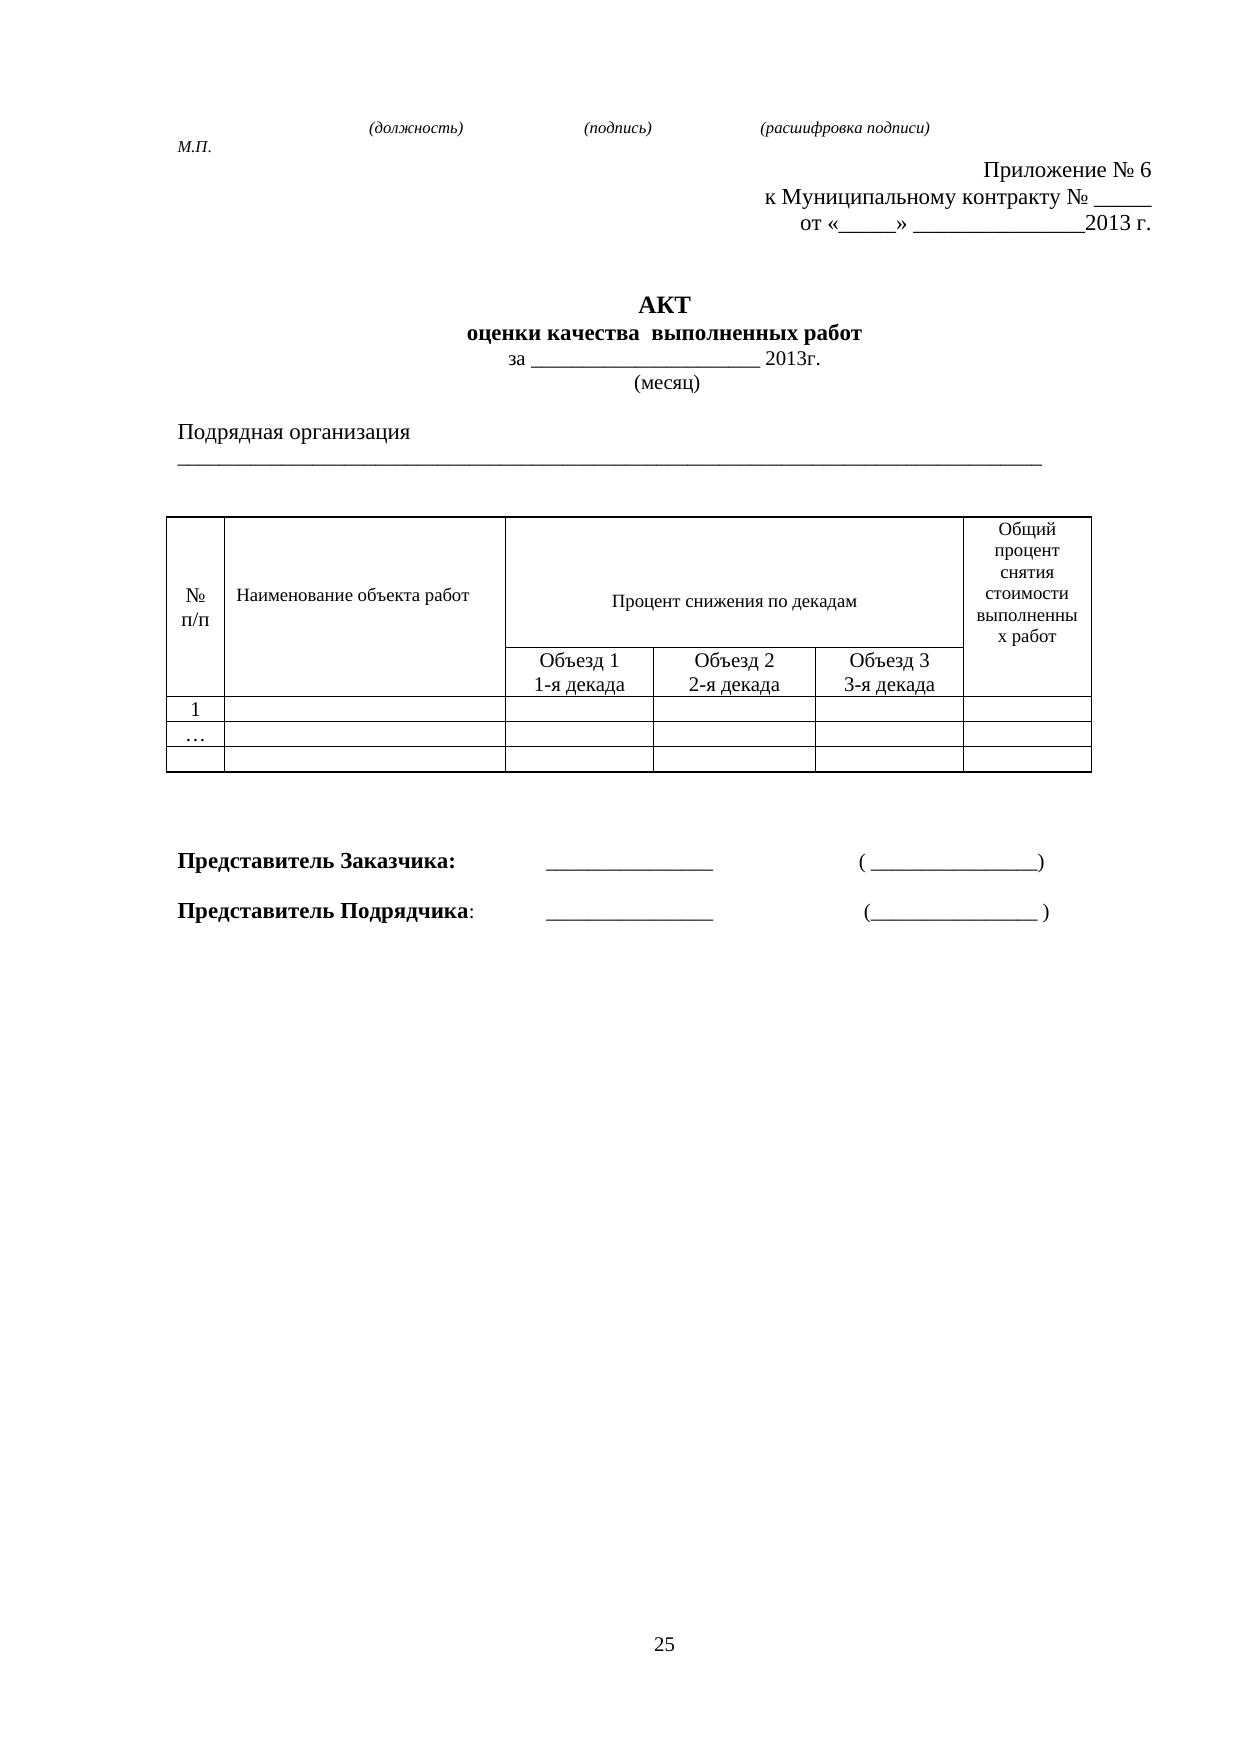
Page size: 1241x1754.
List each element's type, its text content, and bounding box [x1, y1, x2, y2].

text оценки качества выполненных работ [177, 319, 1152, 346]
table_header № п/п [167, 518, 224, 696]
text за ______________________ 2013г. [177, 346, 1152, 370]
table_header Наименование объекта работ [225, 518, 505, 696]
table_header Процент снижения по декадам [506, 518, 963, 647]
table_cell [964, 697, 1091, 721]
table_cell [964, 722, 1091, 746]
text (месяц) [177, 370, 1152, 394]
table_cell [225, 697, 505, 721]
text Представитель Заказчика: ________________ ( ________________) [177, 847, 1152, 873]
text Приложение № 6 [177, 156, 1152, 183]
text Представитель Подрядчика: ________________ (________________ ) [177, 897, 1152, 924]
table_cell [654, 722, 815, 746]
table_cell Объезд 1 1-я декада [506, 648, 653, 696]
table_cell [654, 697, 815, 721]
table_cell [964, 647, 1091, 696]
text Подрядная организация ___________________________________________________________________________________ [177, 418, 1152, 468]
table_cell Объезд 3 3-я декада [816, 648, 963, 696]
text к Муниципальному контракту № _____ [177, 183, 1152, 209]
text АКТ [177, 291, 1152, 319]
table_cell [816, 722, 963, 746]
table_cell [654, 747, 815, 771]
table_cell Объезд 2 2-я декада [654, 648, 815, 696]
table_cell [225, 747, 505, 771]
table_cell [225, 722, 505, 746]
text М.П. [177, 137, 1152, 156]
table_header Общий процент снятия стоимости выполненных работ [964, 518, 1091, 647]
table_cell [506, 747, 653, 771]
table_cell [506, 697, 653, 721]
table_cell [816, 697, 963, 721]
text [177, 118, 1152, 137]
table_cell [964, 747, 1091, 771]
table_cell [506, 722, 653, 746]
table_cell 1 [167, 697, 224, 721]
table_cell … [167, 722, 224, 746]
table_cell [816, 747, 963, 771]
table_cell [167, 747, 224, 771]
text от «_____» _______________2013 г. [177, 209, 1152, 236]
